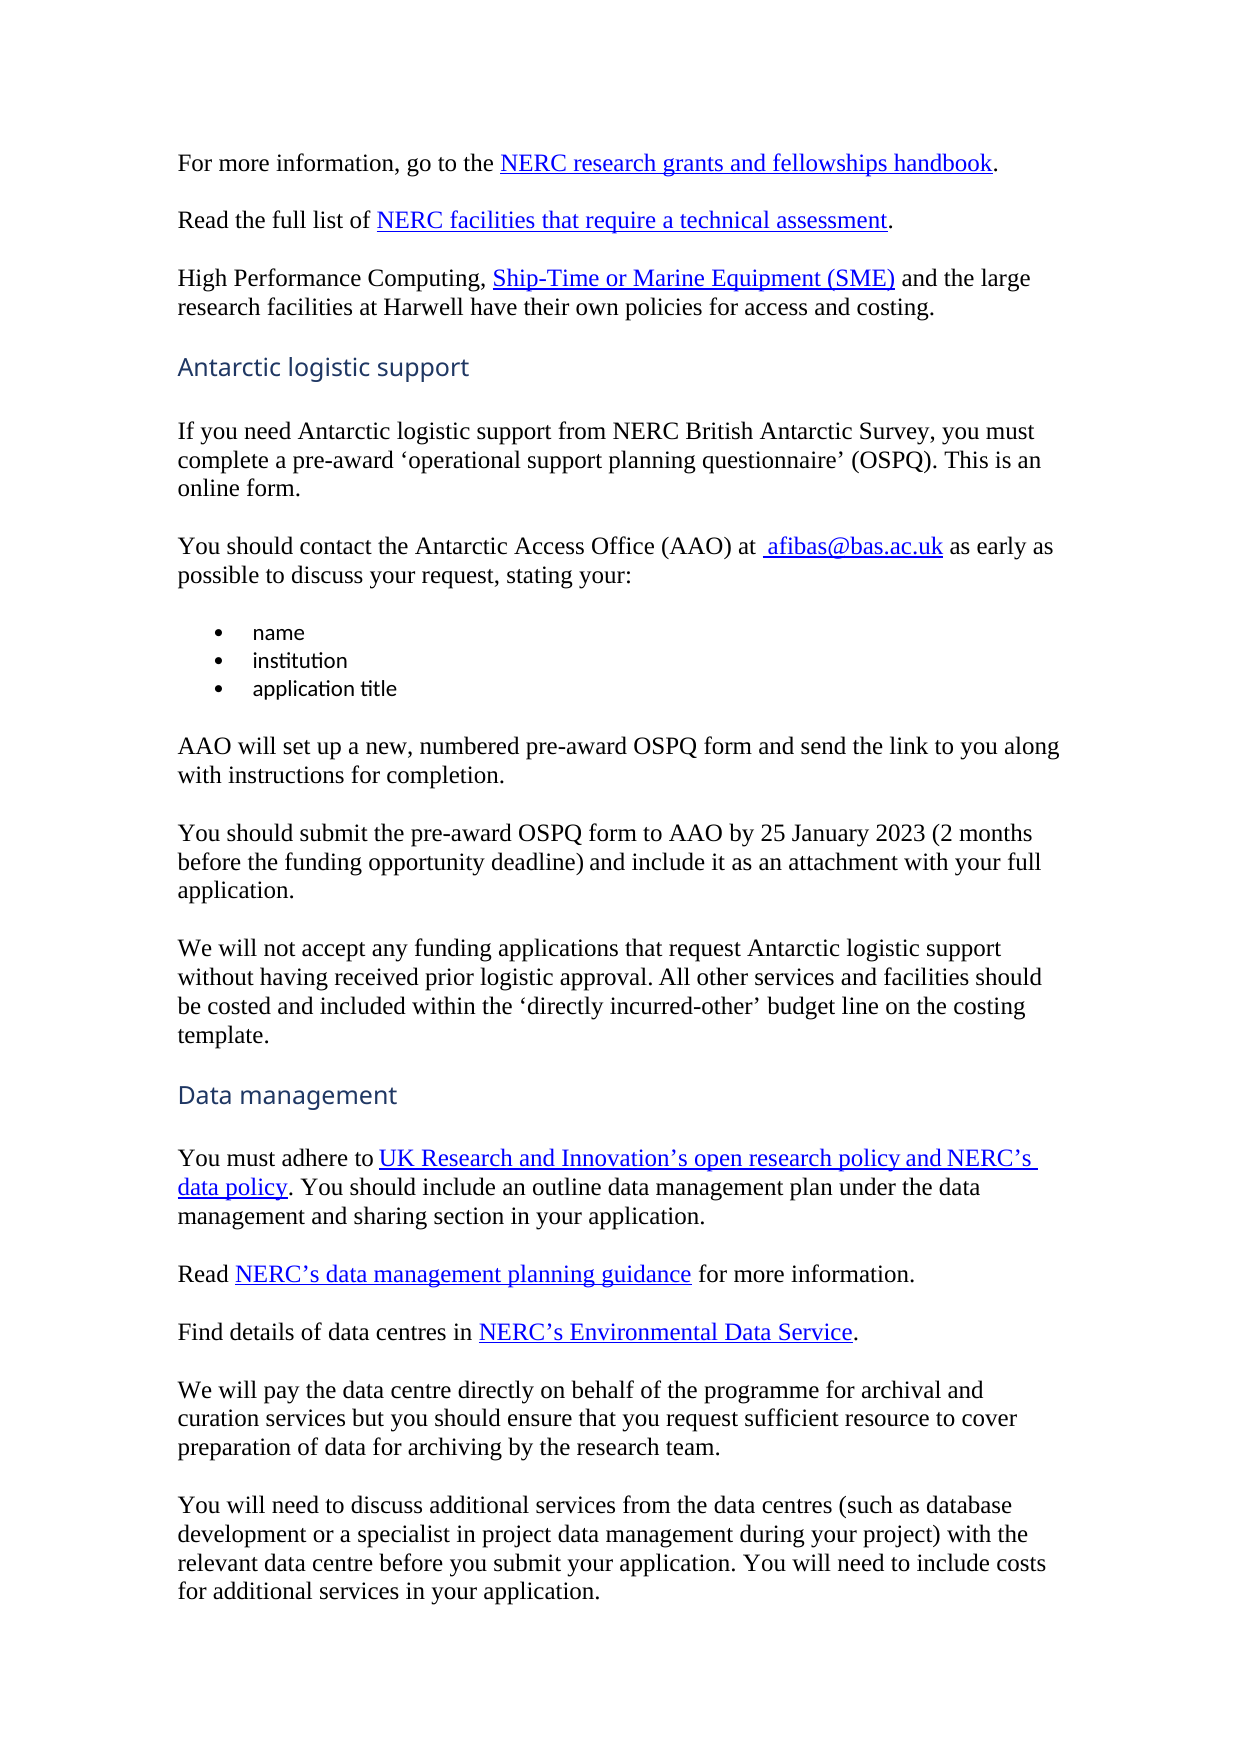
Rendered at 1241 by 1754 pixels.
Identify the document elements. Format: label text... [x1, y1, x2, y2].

text High Performance Computing, Ship-Time or Marine Equipment (SME) and the large research facilities at Harwell have their own policies for access and costing. [177, 263, 1063, 321]
list institution [215, 646, 1063, 674]
text Read the full list of NERC facilities that require a technical assessment. [177, 206, 1063, 234]
text For more information, go to the NERC research grants and fellowships handbook. [177, 148, 1063, 176]
list name [215, 618, 1063, 646]
text Read NERC’s data management planning guidance for more information. [177, 1259, 1063, 1288]
list application title [215, 674, 1063, 702]
subtitle Data management [177, 1078, 1063, 1112]
text We will pay the data centre directly on behalf of the programme for archival and curation services but you should ensure that you request sufficient resource to cover preparation of data for archiving by the research team. [177, 1375, 1063, 1461]
subtitle Antarctic logistic support [177, 350, 1063, 384]
text We will not accept any funding applications that request Antarctic logistic support without having received prior logistic approval. All other services and facilities should be costed and included within the ‘directly incurred-other’ budget line on the costing template. [177, 933, 1063, 1048]
text You must adhere to UK Research and Innovation’s open research policy and NERC’s data policy. You should include an outline data management plan under the data management and sharing section in your application. [177, 1143, 1063, 1230]
text You should contact the Antarctic Access Office (AAO) at afibas@bas.ac.uk as early as possible to discuss your request, stating your: [177, 531, 1063, 589]
text AAO will set up a new, numbered pre-award OSPQ form and send the link to you along with instructions for completion. [177, 731, 1063, 789]
text You should submit the pre-award OSPQ form to AAO by 25 January 2023 (2 months before the funding opportunity deadline) and include it as an attachment with your full application. [177, 818, 1063, 904]
text You will need to discuss additional services from the data centres (such as database development or a specialist in project data management during your project) with the relevant data centre before you submit your application. You will need to include costs for additional services in your application. [177, 1490, 1063, 1605]
text If you need Antarctic logistic support from NERC British Antarctic Survey, you must complete a pre-award ‘operational support planning questionnaire’ (OSPQ). This is an online form. [177, 416, 1063, 502]
text Find details of data centres in NERC’s Environmental Data Service. [177, 1317, 1063, 1346]
